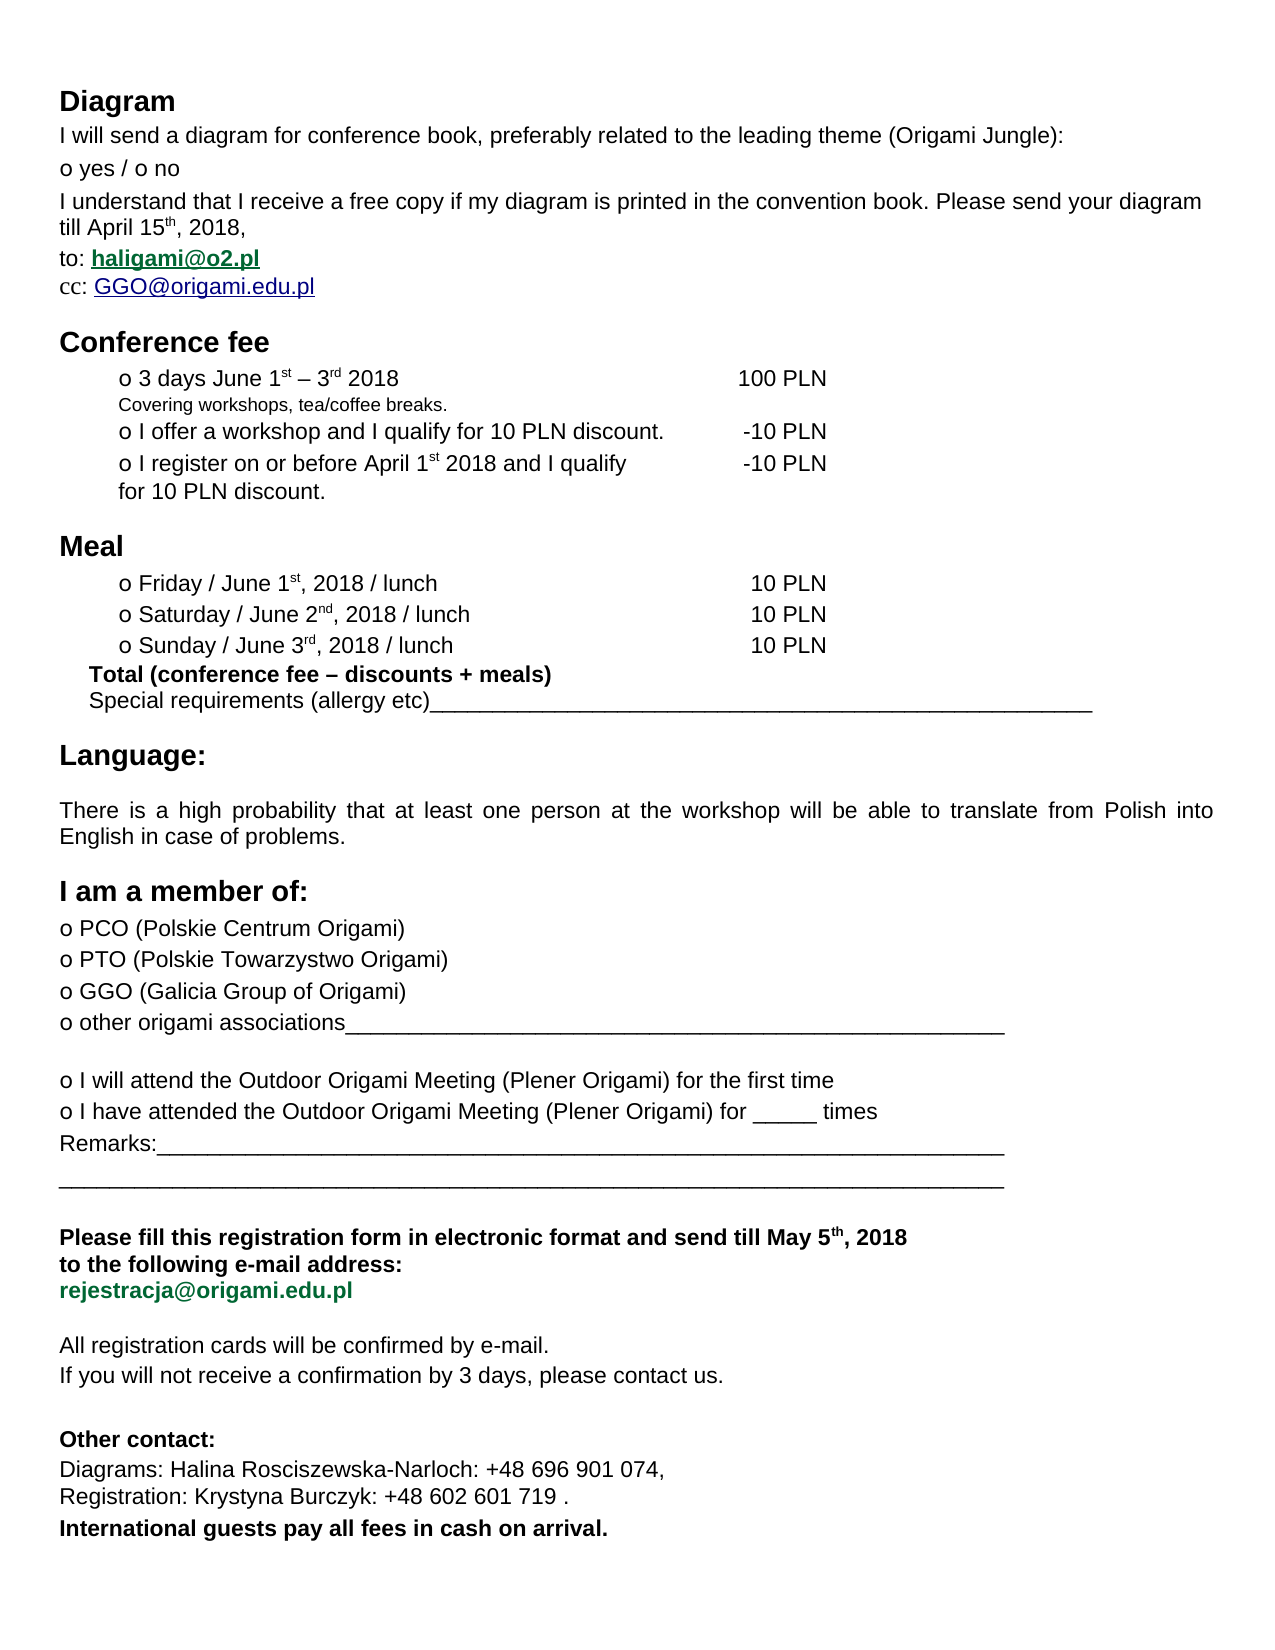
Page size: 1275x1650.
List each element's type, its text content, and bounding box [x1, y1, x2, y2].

text o I offer a workshop and I qualify for 10 PLN discount. -10 PLN [59, 415, 1216, 446]
text Covering workshops, tea/coffee breaks. [118, 394, 1216, 415]
text Other contact: [59, 1426, 1216, 1452]
text Language: [59, 738, 1216, 772]
text I understand that I receive a free copy if my diagram is printed in the convention book. Please send your diagram till April 15th, 2018, [59, 188, 1216, 240]
text o Sunday / June 3rd, 2018 / lunch 10 PLN [59, 629, 1216, 661]
text o I register on or before April 1st 2018 and I qualify -10 PLN [59, 446, 1216, 478]
text Remarks: [59, 1130, 1216, 1157]
text o 3 days June 1st – 3rd 2018 100 PLN [59, 362, 1216, 394]
text There is a high probability that at least one person at the workshop will be able to translate from Polish into English in case of problems. [59, 797, 1216, 849]
text for 10 PLN discount. [59, 478, 1216, 504]
text Registration: Krystyna Burczyk: +48 602 601 719 . [59, 1483, 1216, 1509]
text Diagram [59, 84, 1216, 118]
text Meal [59, 529, 1216, 563]
text o PCO (Polskie Centrum Origami) [59, 912, 1216, 943]
text Conference fee [59, 325, 1216, 358]
text Please fill this registration form in electronic format and send till May 5th, 2018 [59, 1224, 1216, 1251]
text All registration cards will be confirmed by e-mail. [59, 1332, 1216, 1358]
text o GGO (Galicia Group of Origami) [59, 975, 1216, 1006]
text o I will attend the Outdoor Origami Meeting (Plener Origami) for the first time [59, 1063, 1216, 1095]
text Special requirements (allergy etc) [89, 687, 1216, 713]
text to: haligami@o2.pl cc: GGO@origami.edu.pl [59, 244, 1216, 300]
text to the following e-mail address: [59, 1251, 1216, 1277]
text o other origami associations [59, 1006, 1216, 1037]
text If you will not receive a confirmation by 3 days, please contact us. [59, 1362, 1216, 1389]
text o Friday / June 1st, 2018 / lunch 10 PLN [59, 567, 1216, 598]
text o yes / o no [59, 152, 1216, 183]
text Total (conference fee – discounts + meals) [89, 661, 1216, 687]
text I am a member of: [59, 874, 1216, 908]
text o PTO (Polskie Towarzystwo Origami) [59, 943, 1216, 975]
text o I have attended the Outdoor Origami Meeting (Plener Origami) for _____ times [59, 1095, 1216, 1126]
text Diagrams: Halina Rosciszewska-Narloch: +48 696 901 074, [59, 1456, 1216, 1483]
text o Saturday / June 2nd, 2018 / lunch 10 PLN [59, 598, 1216, 629]
text rejestracja@origami.edu.pl [59, 1277, 1216, 1303]
text International guests pay all fees in cash on arrival. [59, 1515, 1216, 1542]
text I will send a diagram for conference book, preferably related to the leading theme (Origami Jungle): [59, 122, 1216, 148]
